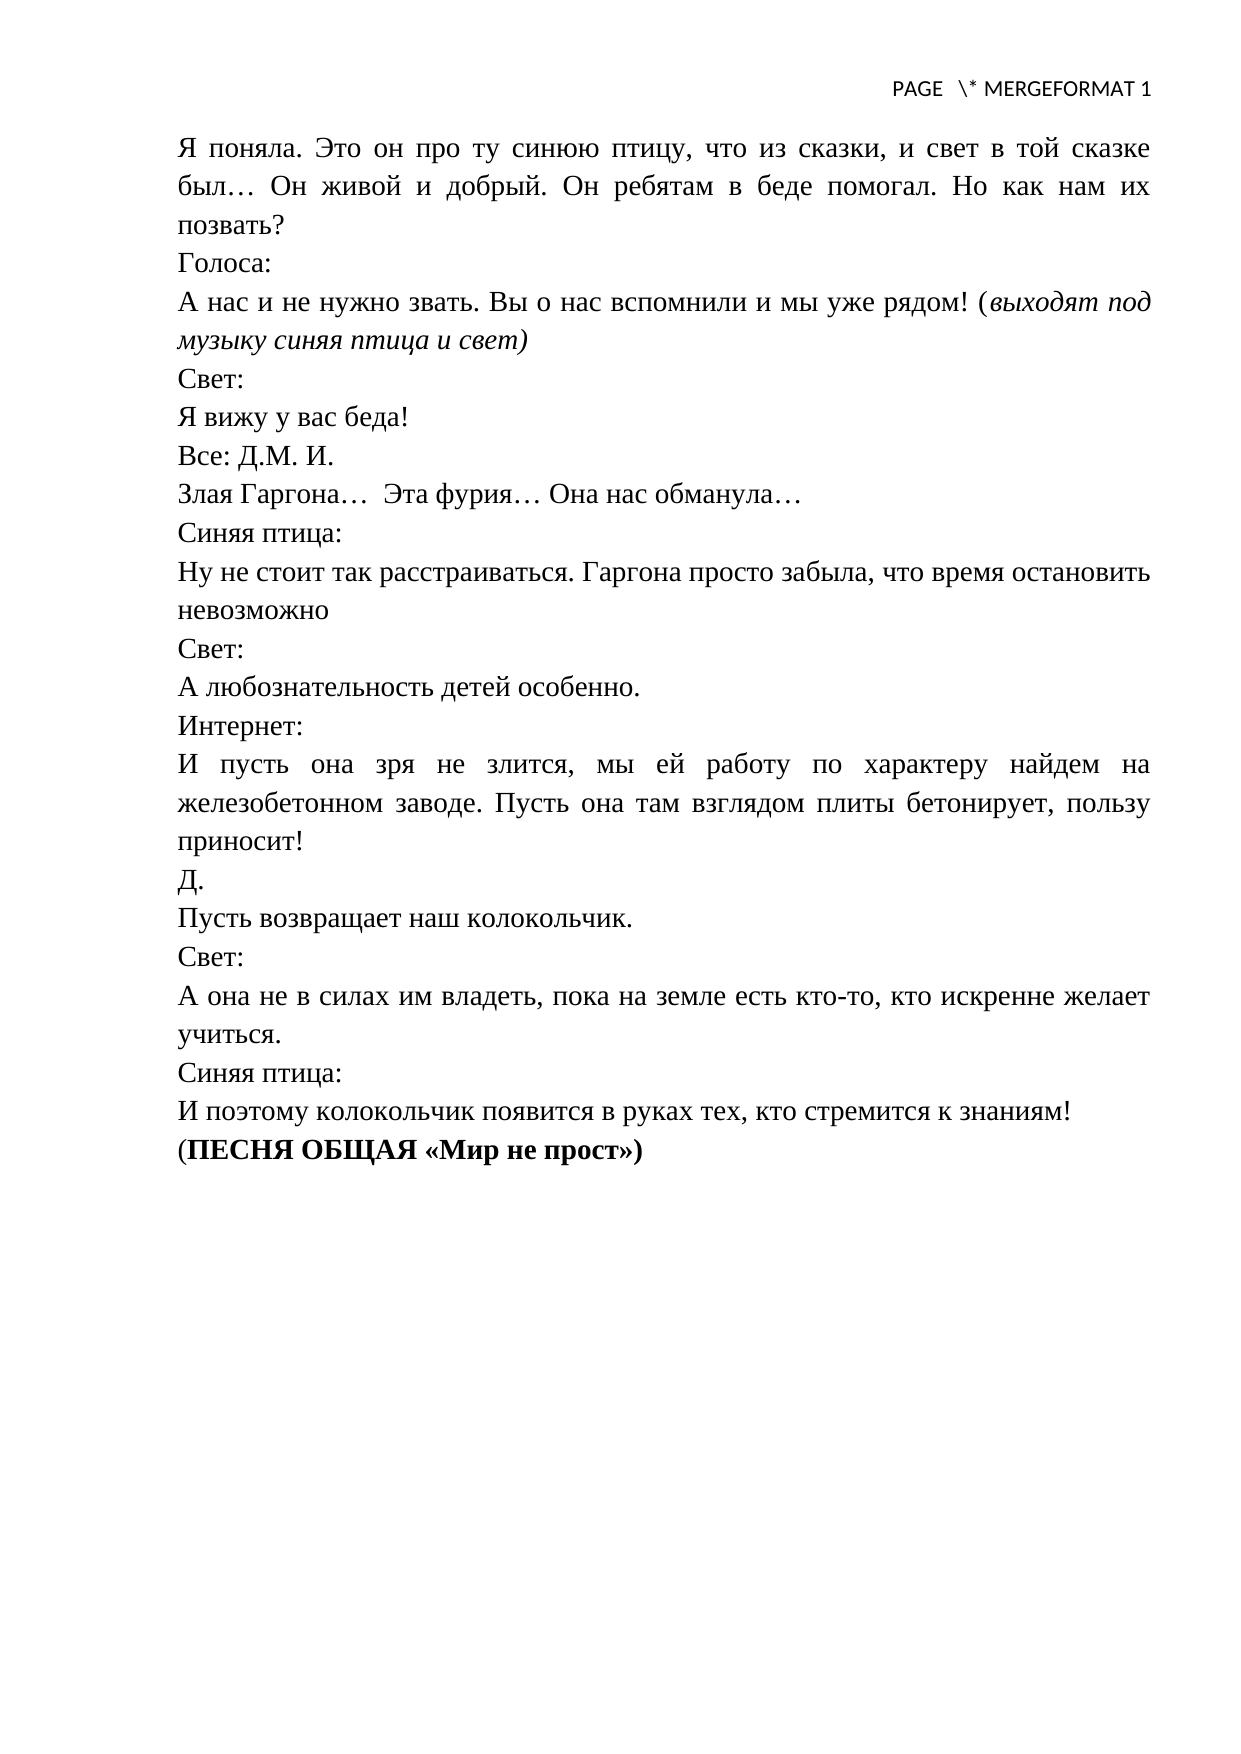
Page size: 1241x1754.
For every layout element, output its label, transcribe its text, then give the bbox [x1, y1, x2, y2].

text Интернет: [177, 708, 1152, 741]
text Я вижу у вас беда! [177, 399, 1152, 433]
text Синяя птица: [177, 1055, 1152, 1088]
text И пусть она зря не злится, мы ей работу по характеру найдем на железобетонном заводе. Пусть она там взглядом плиты бетонирует, пользу приносит! [177, 746, 1152, 857]
text А нас и не нужно звать. Вы о нас вспомнили и мы уже рядом! (выходят под музыку синяя птица и свет) [177, 284, 1152, 356]
text Ну не стоит так расстраиваться. Гаргона просто забыла, что время остановить невозможно [177, 554, 1152, 626]
text Синяя птица: [177, 515, 1152, 549]
text Свет: [177, 939, 1152, 973]
text Все: Д.М. И. [177, 438, 1152, 472]
text Свет: [177, 631, 1152, 664]
text Я поняла. Это он про ту синюю птицу, что из сказки, и свет в той сказке был… Он живой и добрый. Он ребятам в беде помогал. Но как нам их позвать? [177, 130, 1152, 240]
text Злая Гаргона… Эта фурия… Она нас обманула… [177, 477, 1152, 510]
text А любознательность детей особенно. [177, 669, 1152, 703]
text И поэтому колокольчик появится в руках тех, кто стремится к знаниям! [177, 1093, 1152, 1127]
text Пусть возвращает наш колокольчик. [177, 901, 1152, 934]
text Голоса: [177, 245, 1152, 279]
text А она не в силах им владеть, пока на земле есть кто-то, кто искренне желает учиться. [177, 978, 1152, 1050]
text Д. [177, 862, 1152, 896]
text (ПЕСНЯ ОБЩАЯ «Мир не прост») [177, 1132, 1152, 1165]
text Свет: [177, 361, 1152, 394]
